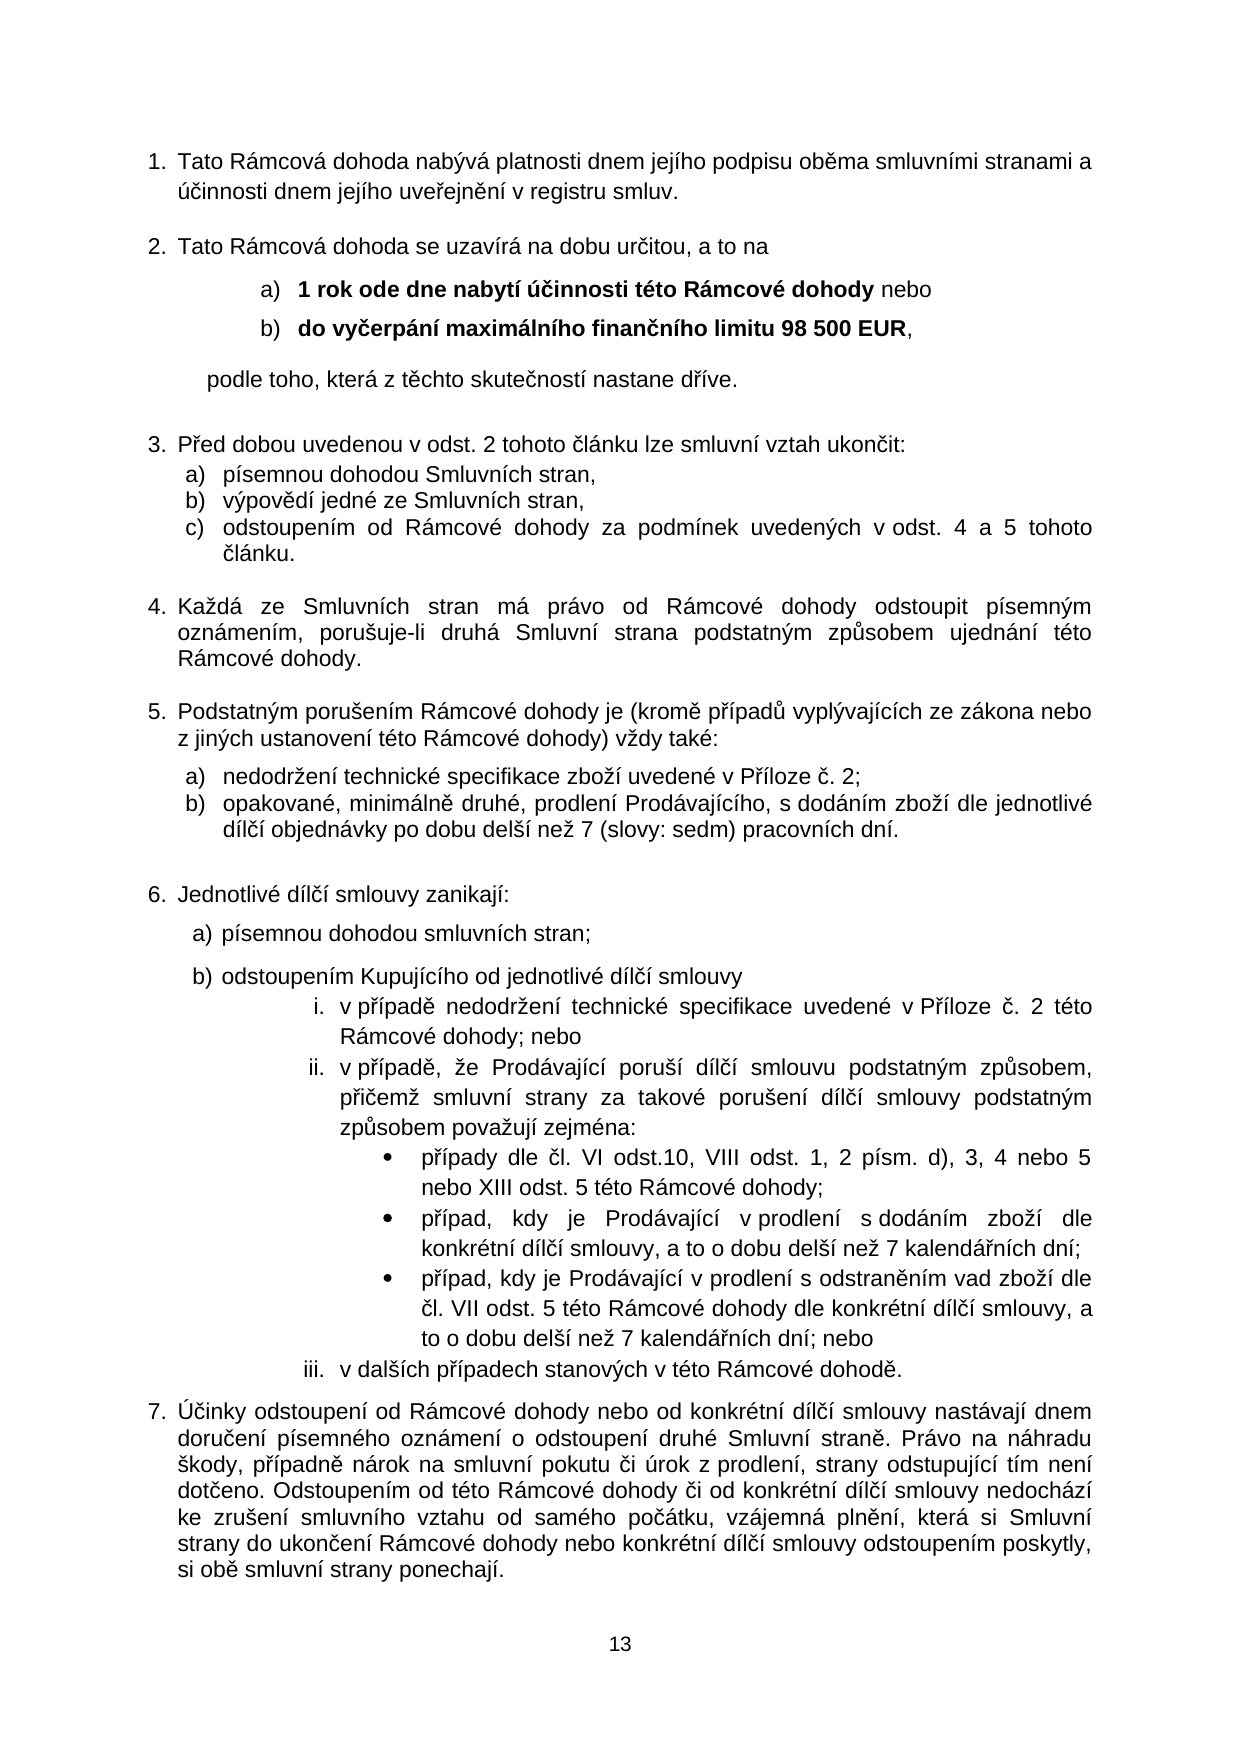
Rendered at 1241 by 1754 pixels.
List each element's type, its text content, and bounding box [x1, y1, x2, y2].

list Tato Rámcová dohoda se uzavírá na dobu určitou, a to na [148, 233, 1093, 259]
list opakované, minimálně druhé, prodlení Prodávajícího, s dodáním zboží dle jednotlivé dílčí objednávky po dobu delší než 7 (slovy: sedm) pracovních dní. [185, 790, 1093, 842]
list písemnou dohodou smluvních stran; [192, 920, 1093, 946]
list nedodržení technické specifikace zboží uvedené v Příloze č. 2; [185, 763, 1093, 790]
list Podstatným porušením Rámcové dohody je (kromě případů vyplývajících ze zákona nebo z jiných ustanovení této Rámcové dohody) vždy také: [148, 698, 1093, 751]
list případ, kdy je Prodávající v prodlení s dodáním zboží dle konkrétní dílčí smlouvy, a to o dobu delší než 7 kalendářních dní; [383, 1204, 1093, 1261]
list odstoupením Kupujícího od jednotlivé dílčí smlouvy [192, 963, 1093, 989]
list Každá ze Smluvních stran má právo od Rámcové dohody odstoupit písemným oznámením, porušuje-li druhá Smluvní strana podstatným způsobem ujednání této Rámcové dohody. [148, 593, 1093, 672]
list výpovědí jedné ze Smluvních stran, [185, 487, 1093, 514]
list v případě, že Prodávající poruší dílčí smlouvu podstatným způsobem, přičemž smluvní strany za takové porušení dílčí smlouvy podstatným způsobem považují zejména: [325, 1053, 1093, 1140]
list Účinky odstoupení od Rámcové dohody nebo od konkrétní dílčí smlouvy nastávají dnem doručení písemného oznámení o odstoupení druhé Smluvní straně. Právo na náhradu škody, případně nárok na smluvní pokutu či úrok z prodlení, strany odstupující tím není dotčeno. Odstoupením od této Rámcové dohody či od konkrétní dílčí smlouvy nedochází ke zrušení smluvního vztahu od samého počátku, vzájemná plnění, která si Smluvní strany do ukončení Rámcové dohody nebo konkrétní dílčí smlouvy odstoupením poskytly, si obě smluvní strany ponechají. [148, 1398, 1093, 1583]
list 1 rok ode dne nabytí účinnosti této Rámcové dohody nebo [260, 276, 1093, 302]
list případ, kdy je Prodávající v prodlení s odstraněním vad zboží dle čl. VII odst. 5 této Rámcové dohody dle konkrétní dílčí smlouvy, a to o dobu delší než 7 kalendářních dní; nebo [383, 1265, 1093, 1352]
list Tato Rámcová dohoda nabývá platnosti dnem jejího podpisu oběma smluvními stranami a účinnosti dnem jejího uveřejnění v registru smluv. [148, 148, 1093, 204]
list Jednotlivé dílčí smlouvy zanikají: [148, 881, 1093, 908]
list do vyčerpání maximálního finančního limitu 98 500 EUR, [260, 315, 1093, 342]
list odstoupením od Rámcové dohody za podmínek uvedených v odst. 4 a 5 tohoto článku. [185, 514, 1093, 566]
list Před dobou uvedenou v odst. 2 tohoto článku lze smluvní vztah ukončit: [148, 431, 1093, 457]
list v dalších případech stanových v této Rámcové dohodě. [325, 1356, 1093, 1382]
text podle toho, která z těchto skutečností nastane dříve. [207, 366, 1093, 393]
list v případě nedodržení technické specifikace uvedené v Příloze č. 2 této Rámcové dohody; nebo [325, 993, 1093, 1049]
list případy dle čl. VI odst.10, VIII odst. 1, 2 písm. d), 3, 4 nebo 5 nebo XIII odst. 5 této Rámcové dohody; [383, 1144, 1093, 1201]
list písemnou dohodou Smluvních stran, [185, 461, 1093, 487]
